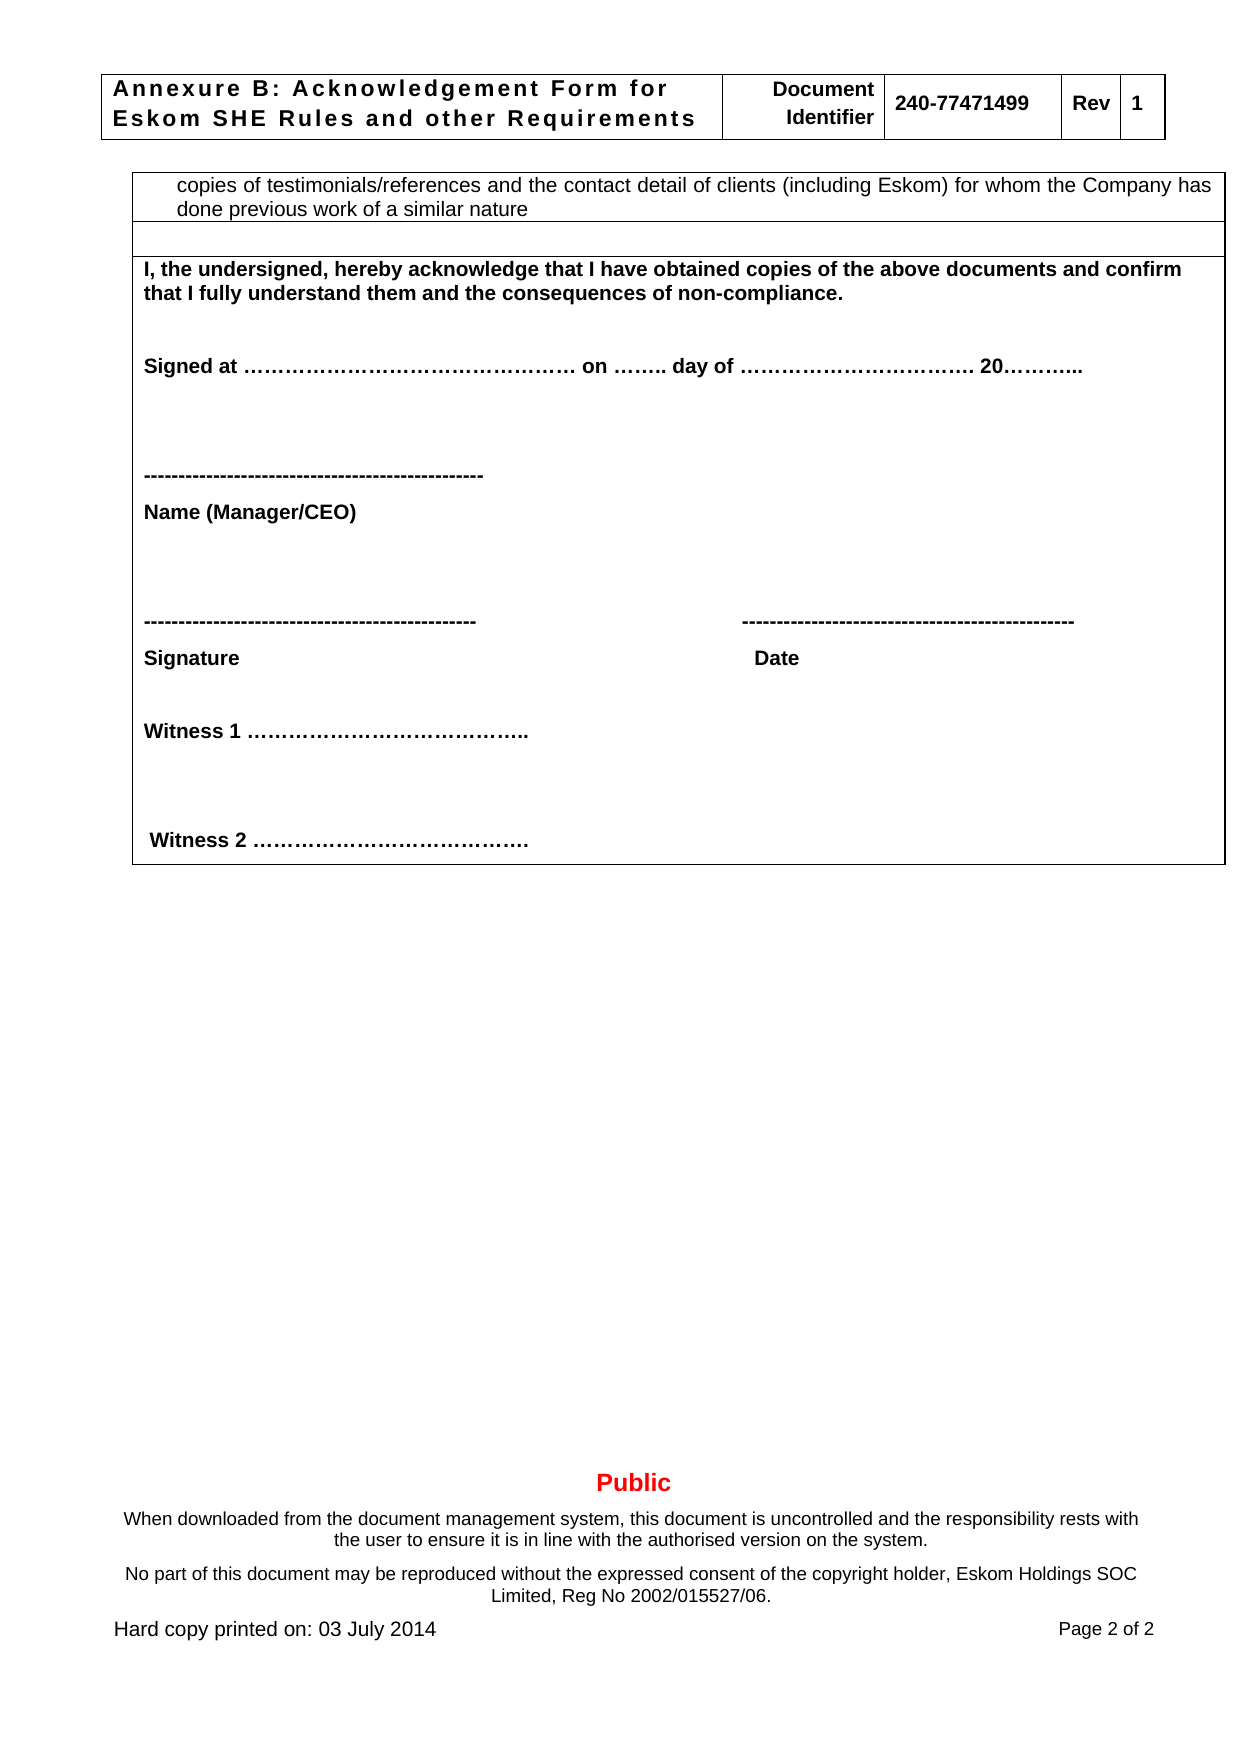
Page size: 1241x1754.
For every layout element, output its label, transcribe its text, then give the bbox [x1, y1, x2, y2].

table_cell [133, 173, 1224, 221]
table_cell I, the undersigned, hereby acknowledge that I have obtained copies of the above documents and confirm that I fully understand them and the consequences of non-compliance. Signed at ………………………………………… on …….. day of ……………………………. 20………... ------------------------------------------------- Name (Manager/CEO) ------------------------------------------------ ------------------------------------------------ Signature Date Witness 1 ………………………………….. Witness 2 …………………………………. [133, 257, 1224, 864]
table_cell [133, 222, 1224, 256]
